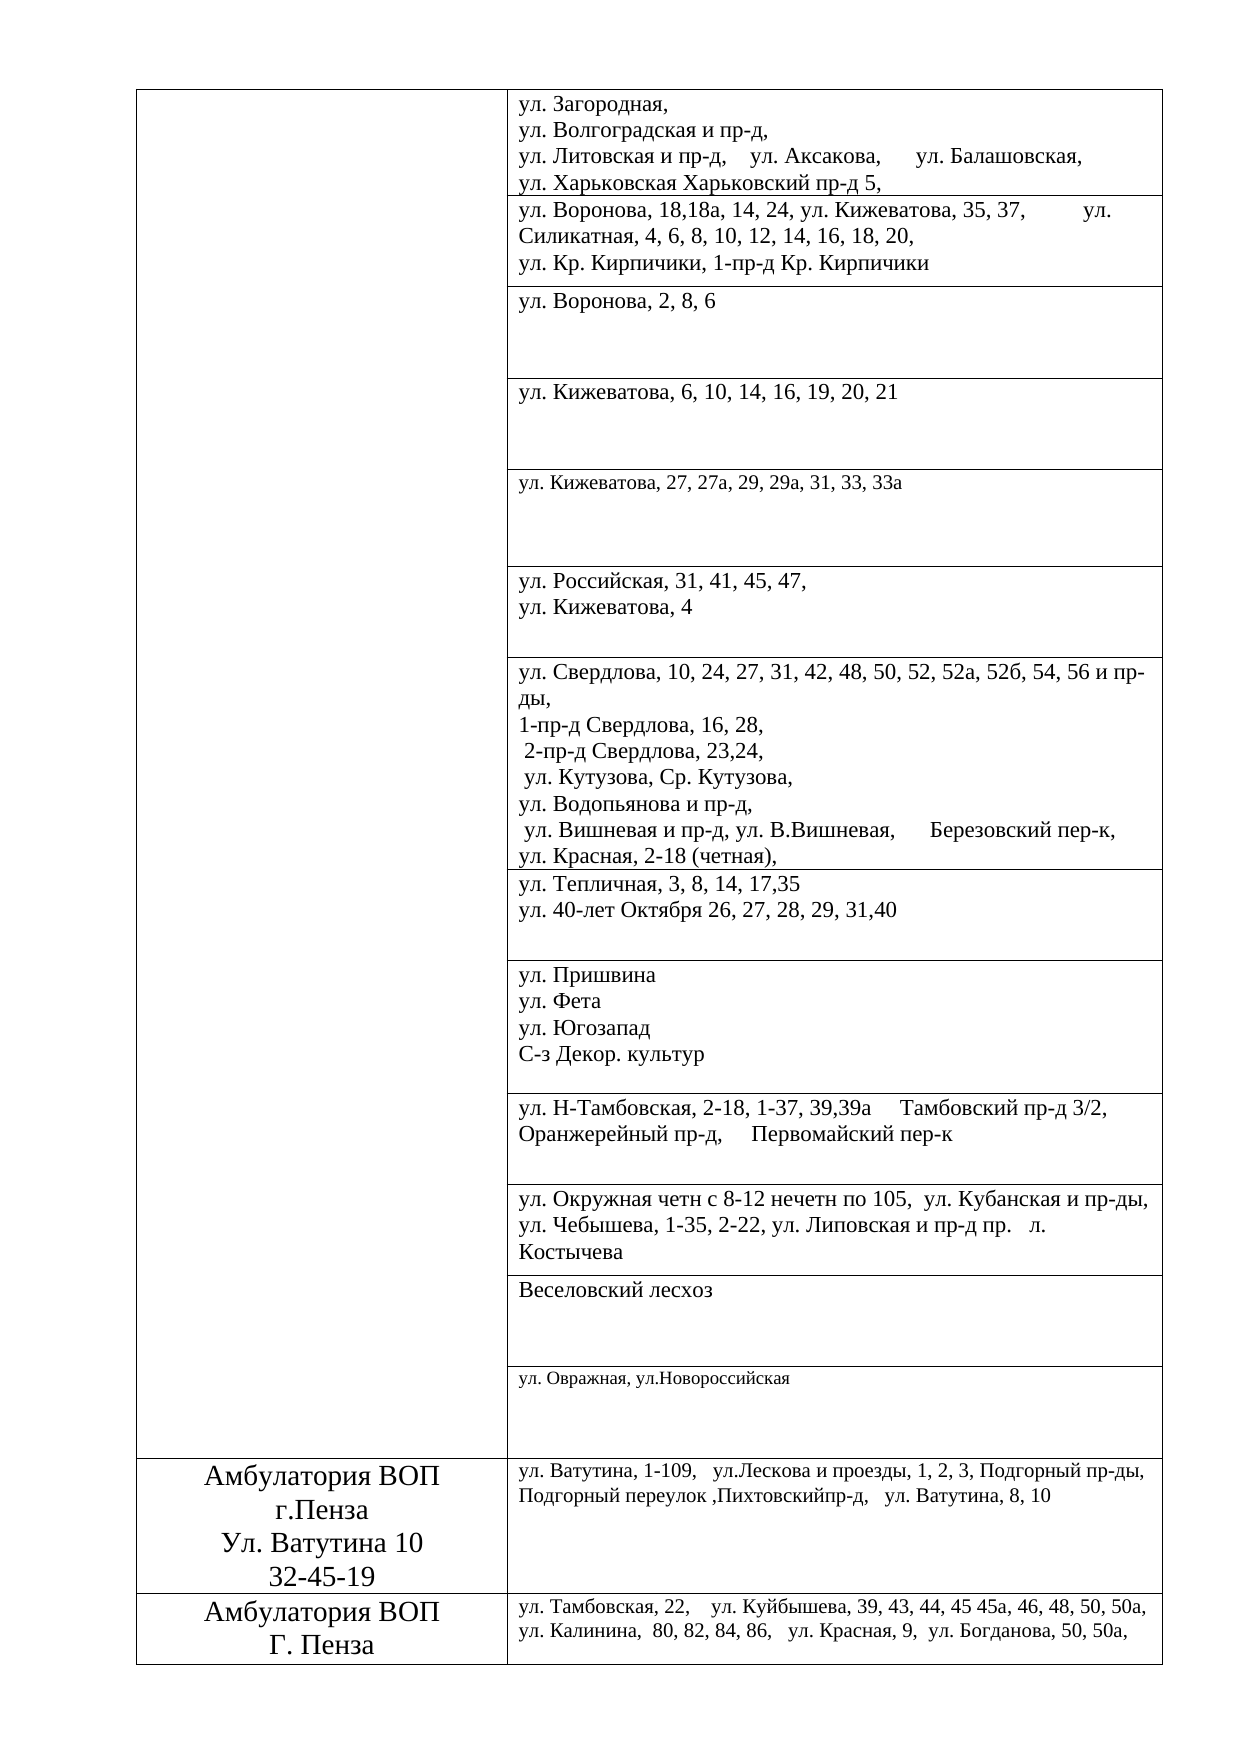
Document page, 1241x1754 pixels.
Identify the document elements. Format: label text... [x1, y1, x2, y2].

table_cell ул. Кижеватова, 6, 10, 14, 16, 19, 20, 21 [508, 379, 1162, 468]
table_cell ул. Окружная четн с 8-12 нечетн по 105, ул. Кубанская и пр-ды, ул. Чебышева, 1-35, 2-22, ул. Липовская и пр-д пр. л. Костычева [508, 1185, 1162, 1275]
table_cell Веселовский лесхоз [508, 1276, 1162, 1366]
table_cell ул. Пришвина ул. Фета ул. Югозапад С-з Декор. культур [508, 961, 1162, 1093]
table_cell ул. Овражная, ул.Новороссийская [508, 1367, 1162, 1457]
table_cell ул. Российская, 31, 41, 45, 47, ул. Кижеватова, 4 [508, 567, 1162, 657]
table_cell ул. Свердлова, 10, 24, 27, 31, 42, 48, 50, 52, 52а, 52б, 54, 56 и пр-ды, 1-пр-д Свердлова, 16, 28, 2-пр-д Свердлова, 23,24, ул. Кутузова, Ср. Кутузова, ул. Водопьянова и пр-д, ул. Вишневая и пр-д, ул. В.Вишневая, Березовский пер-к, ул. Красная, 2-18 (четная), [508, 658, 1162, 869]
table_cell ул. Кижеватова, 27, 27а, 29, 29а, 31, 33, 33а [508, 470, 1162, 566]
table_cell Амбулатория ВОП г.Пенза Ул. Ватутина 10 32-45-19 [137, 1459, 507, 1593]
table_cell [508, 1594, 1162, 1664]
table_cell ул. Воронова, 2, 8, 6 [508, 287, 1162, 377]
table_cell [508, 90, 1162, 195]
table_cell ул. Н-Тамбовская, 2-18, 1-37, 39,39а Тамбовский пр-д 3/2, Оранжерейный пр-д, Первомайский пер-к [508, 1094, 1162, 1184]
table_cell ул. Воронова, 18,18а, 14, 24, ул. Кижеватова, 35, 37, ул. Силикатная, 4, 6, 8, 10, 12, 14, 16, 18, 20, ул. Кр. Кирпичики, 1-пр-д Кр. Кирпичики [508, 196, 1162, 286]
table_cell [137, 1594, 507, 1664]
table_cell ул. Тепличная, 3, 8, 14, 17,35 ул. 40-лет Октября 26, 27, 28, 29, 31,40 [508, 870, 1162, 960]
table_cell ул. Ватутина, 1-109, ул.Лескова и проезды, 1, 2, 3, Подгорный пр-ды, Подгорный переулок ,Пихтовскийпр-д, ул. Ватутина, 8, 10 [508, 1459, 1162, 1593]
